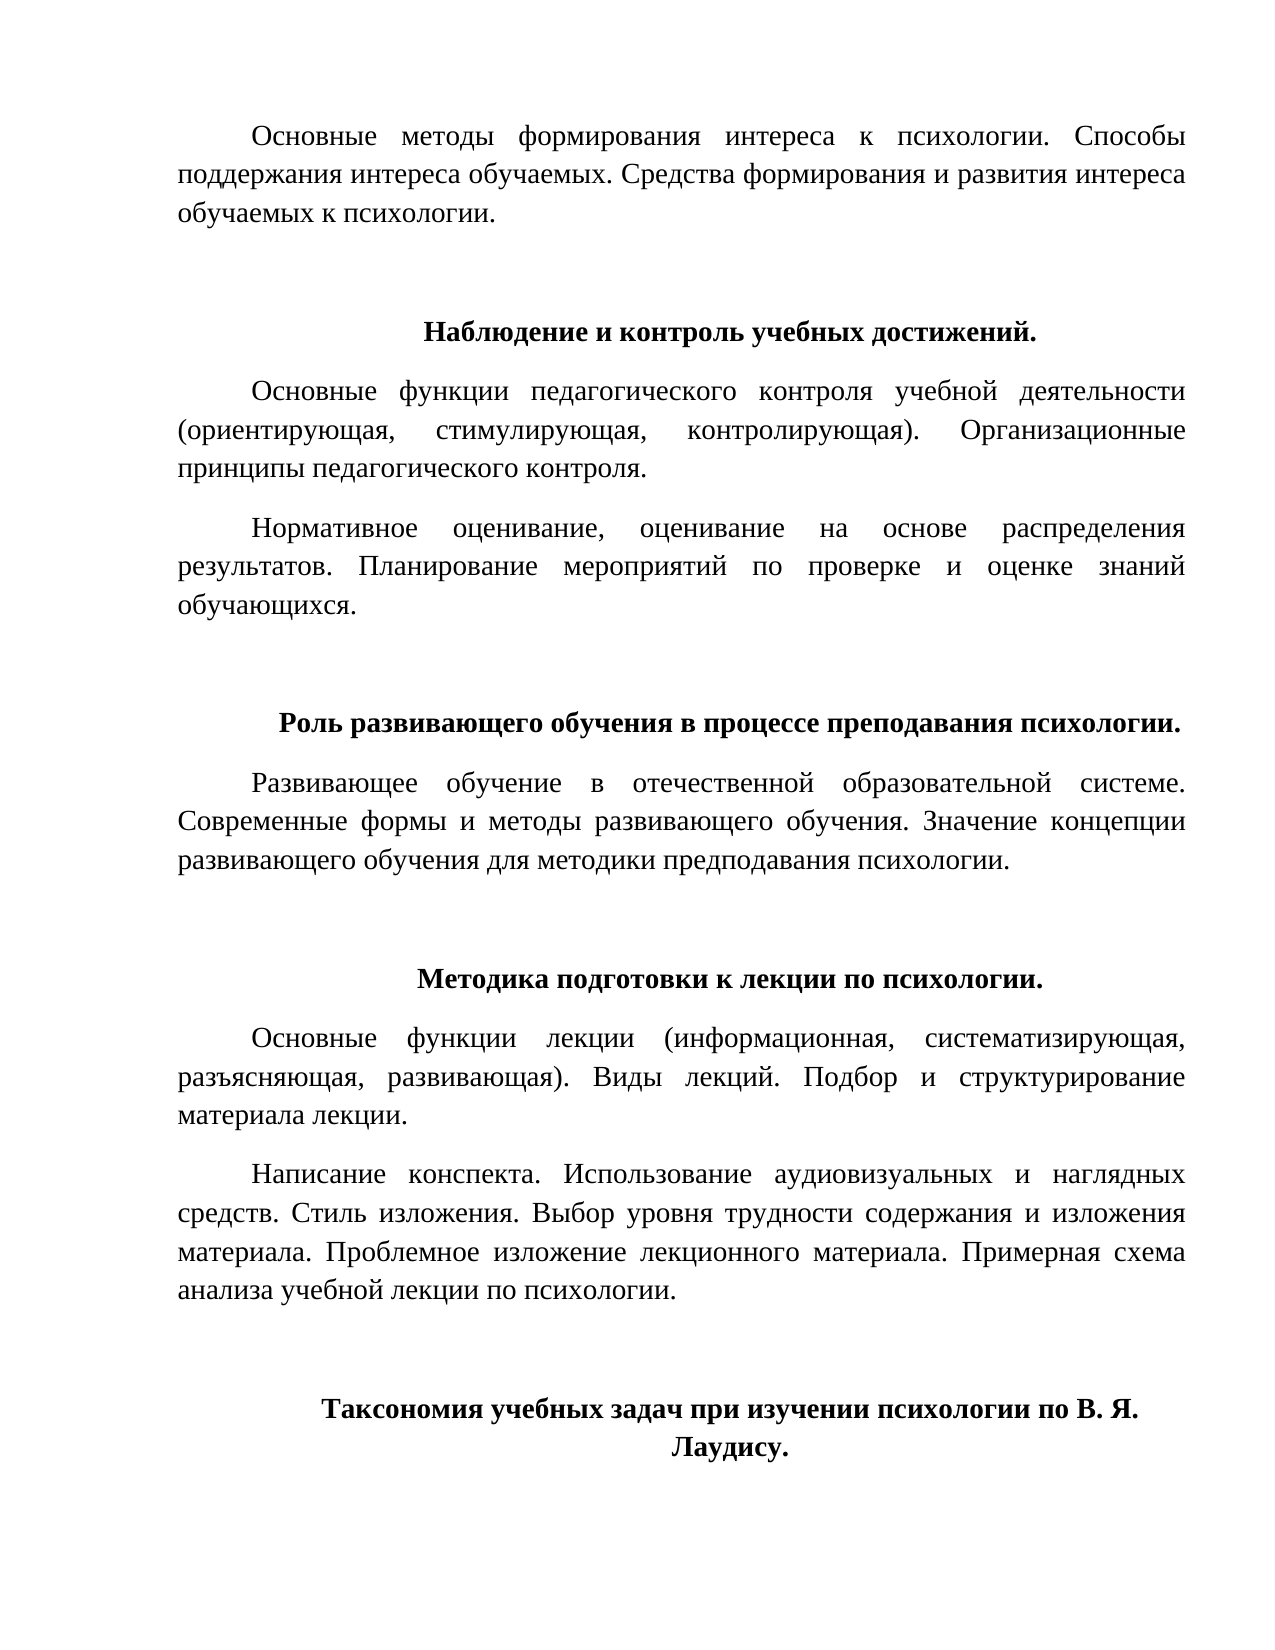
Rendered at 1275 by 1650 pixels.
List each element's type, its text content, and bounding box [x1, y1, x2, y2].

text Основные методы формирования интереса к психологии. Способы поддержания интереса обучаемых. Средства формирования и развития интереса обучаемых к психологии. [177, 118, 1186, 229]
text Методика подготовки к лекции по психологии. [274, 961, 1186, 994]
text Наблюдение и контроль учебных достижений. [274, 314, 1186, 347]
text Развивающее обучение в отечественной образовательной системе. Современные формы и методы развивающего обучения. Значение концепции развивающего обучения для методики предподавания психологии. [177, 765, 1186, 876]
text Написание конспекта. Использование аудиовизуальных и наглядных средств. Стиль изложения. Выбор уровня трудности содержания и изложения материала. Проблемное изложение лекционного материала. Примерная схема анализа учебной лекции по психологии. [177, 1157, 1186, 1306]
text Таксономия учебных задач при изучении психологии по В. Я. Лаудису. [274, 1391, 1186, 1463]
text Основные функции педагогического контроля учебной деятельности (ориентирующая, стимулирующая, контролирующая). Организационные принципы педагогического контроля. [177, 373, 1186, 484]
text Роль развивающего обучения в процессе преподавания психологии. [274, 706, 1186, 739]
text Нормативное оценивание, оценивание на основе распределения результатов. Планирование мероприятий по проверке и оценке знаний обучающихся. [177, 510, 1186, 620]
text Основные функции лекции (информационная, систематизирующая, разъясняющая, развивающая). Виды лекций. Подбор и структурирование материала лекции. [177, 1020, 1186, 1131]
